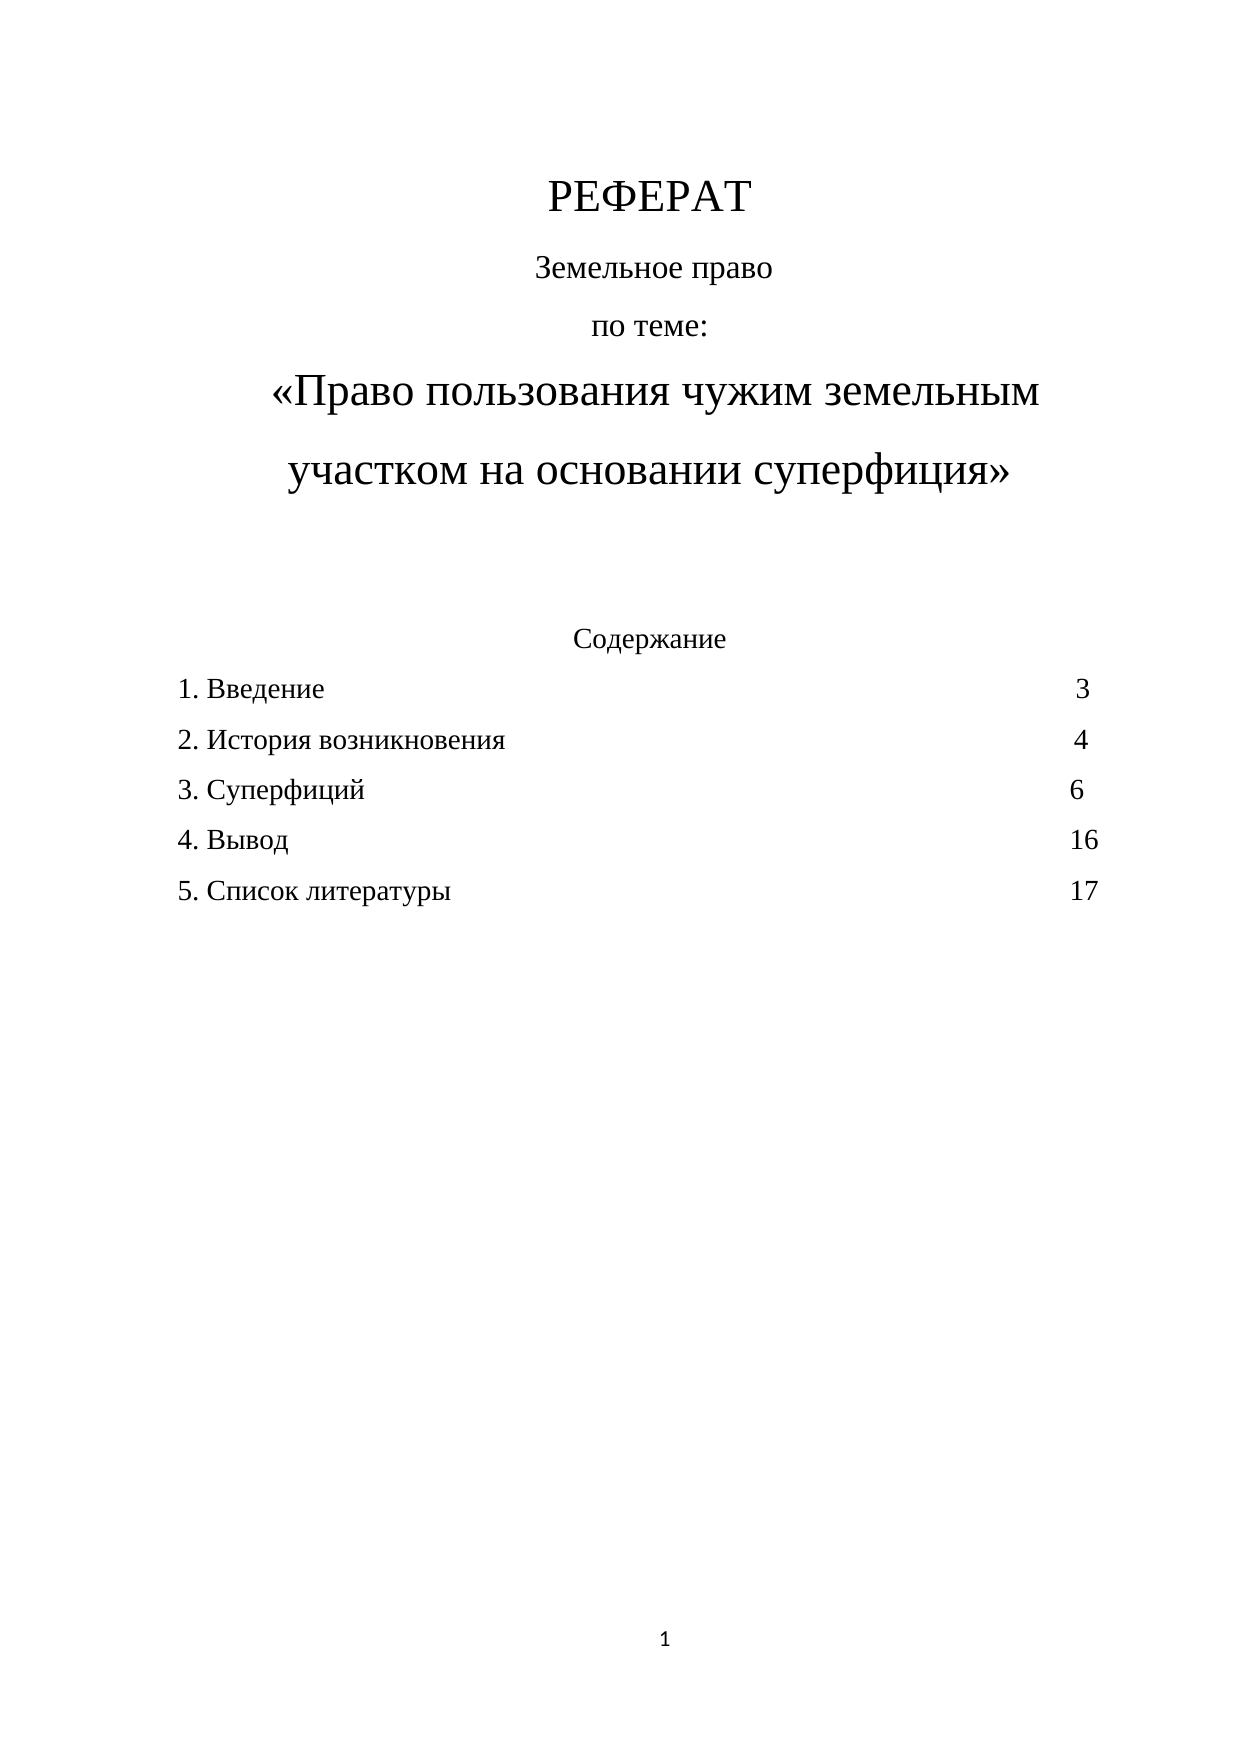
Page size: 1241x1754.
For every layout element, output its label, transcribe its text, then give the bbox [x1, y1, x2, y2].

text 5. Список литературы 17 [177, 873, 1122, 906]
text «Право пользования чужим земельным участком на основании суперфиция» [177, 362, 1122, 494]
text 3. Суперфиций 6 [177, 772, 1122, 806]
text по теме: [177, 305, 1122, 343]
text Земельное право [177, 247, 1122, 286]
text 2. История возникновения 4 [177, 722, 1122, 755]
text РЕФЕРАТ [177, 168, 1122, 221]
text 1. Введение 3 [177, 672, 1122, 705]
text Содержание [177, 621, 1122, 655]
text 4. Вывод 16 [177, 822, 1122, 856]
